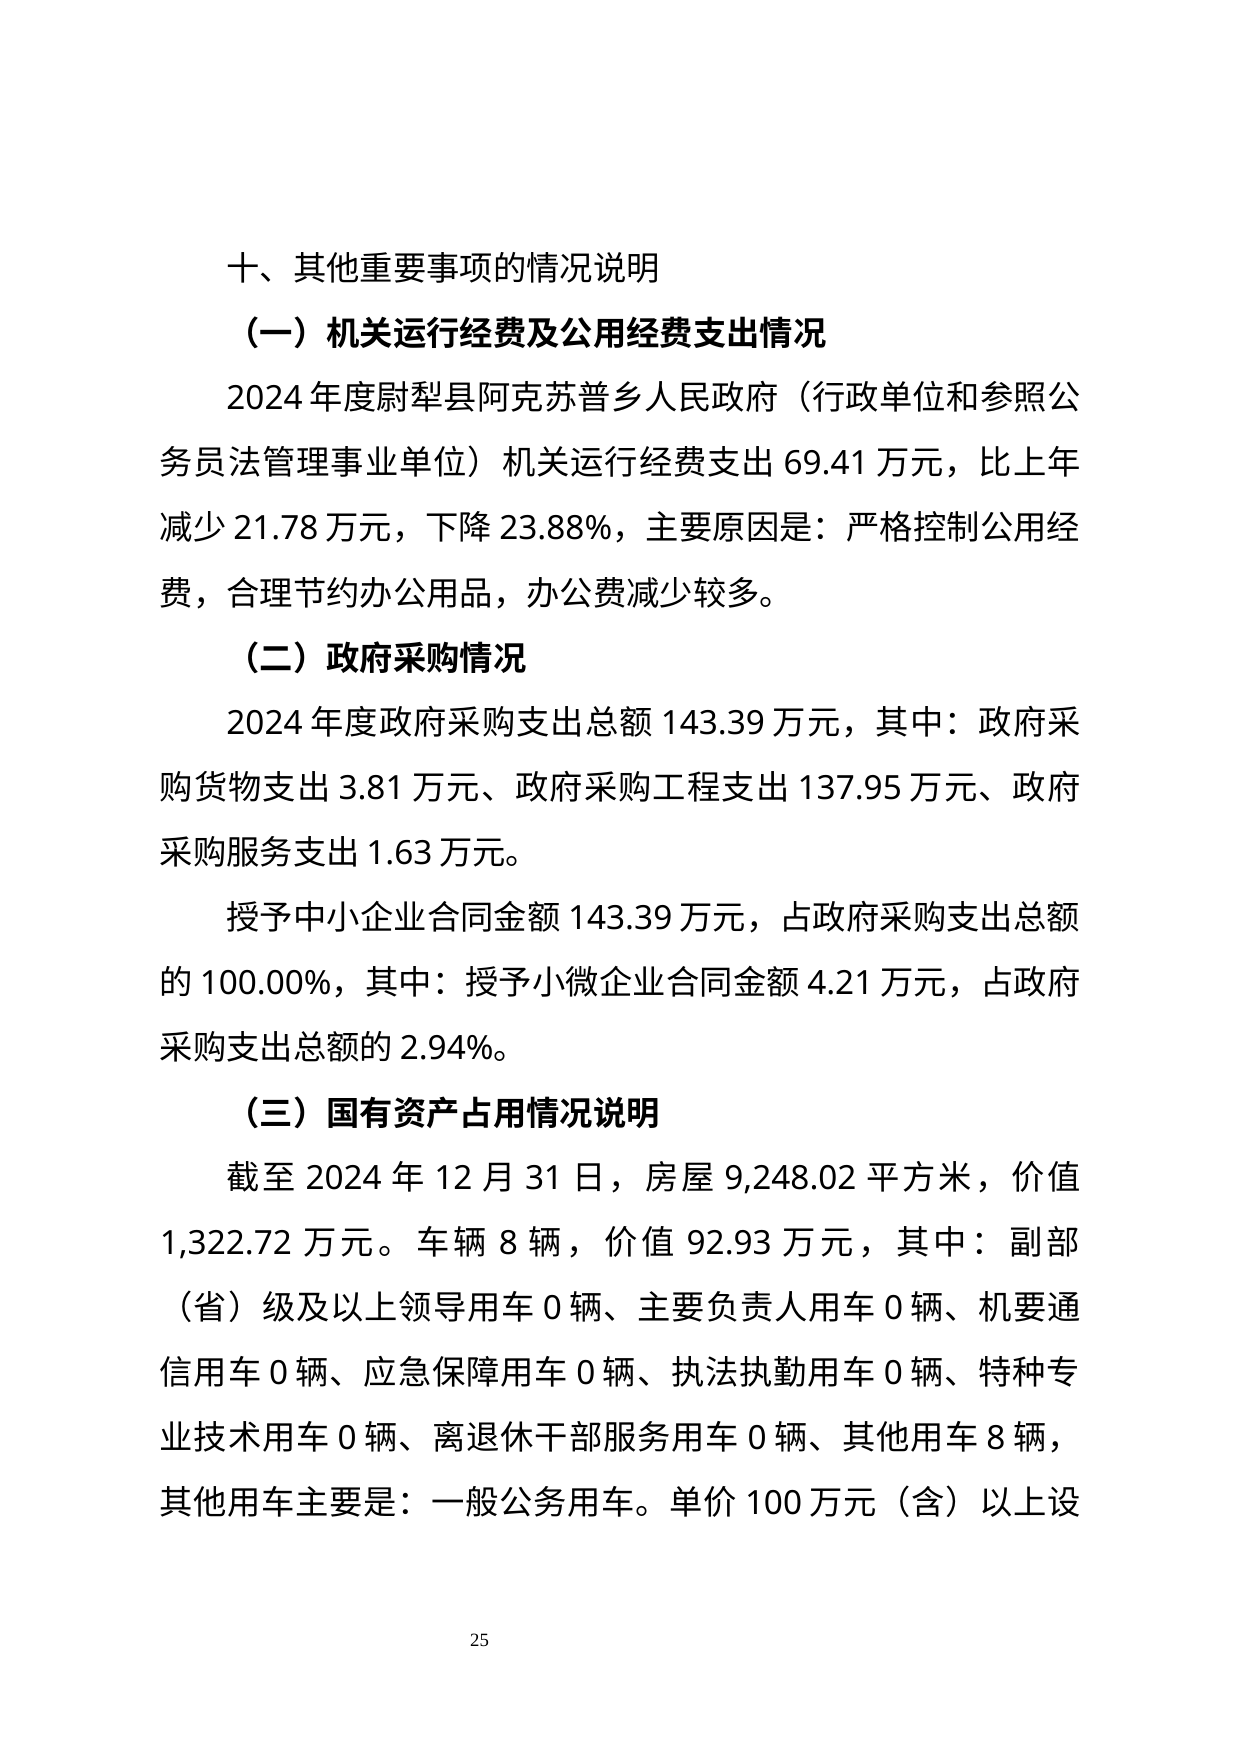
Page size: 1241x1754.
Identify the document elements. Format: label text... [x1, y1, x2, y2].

text （三）国有资产占用情况说明 [159, 1078, 1081, 1143]
text 授予中小企业合同金额143.39万元，占政府采购支出总额的100.00%，其中：授予小微企业合同金额4.21万元，占政府采购支出总额的2.94%。 [159, 883, 1081, 1078]
text 2024年度政府采购支出总额143.39万元，其中：政府采购货物支出3.81万元、政府采购工程支出137.95万元、政府采购服务支出1.63万元。 [159, 688, 1081, 883]
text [159, 1143, 1081, 1533]
text 十、其他重要事项的情况说明 [159, 233, 1081, 298]
text 2024年度尉犁县阿克苏普乡人民政府（行政单位和参照公务员法管理事业单位）机关运行经费支出69.41万元，比上年减少21.78万元，下降23.88%，主要原因是：严格控制公用经费，合理节约办公用品，办公费减少较多。 [159, 363, 1081, 623]
text （一）机关运行经费及公用经费支出情况 [159, 298, 1081, 363]
text （二）政府采购情况 [159, 623, 1081, 688]
